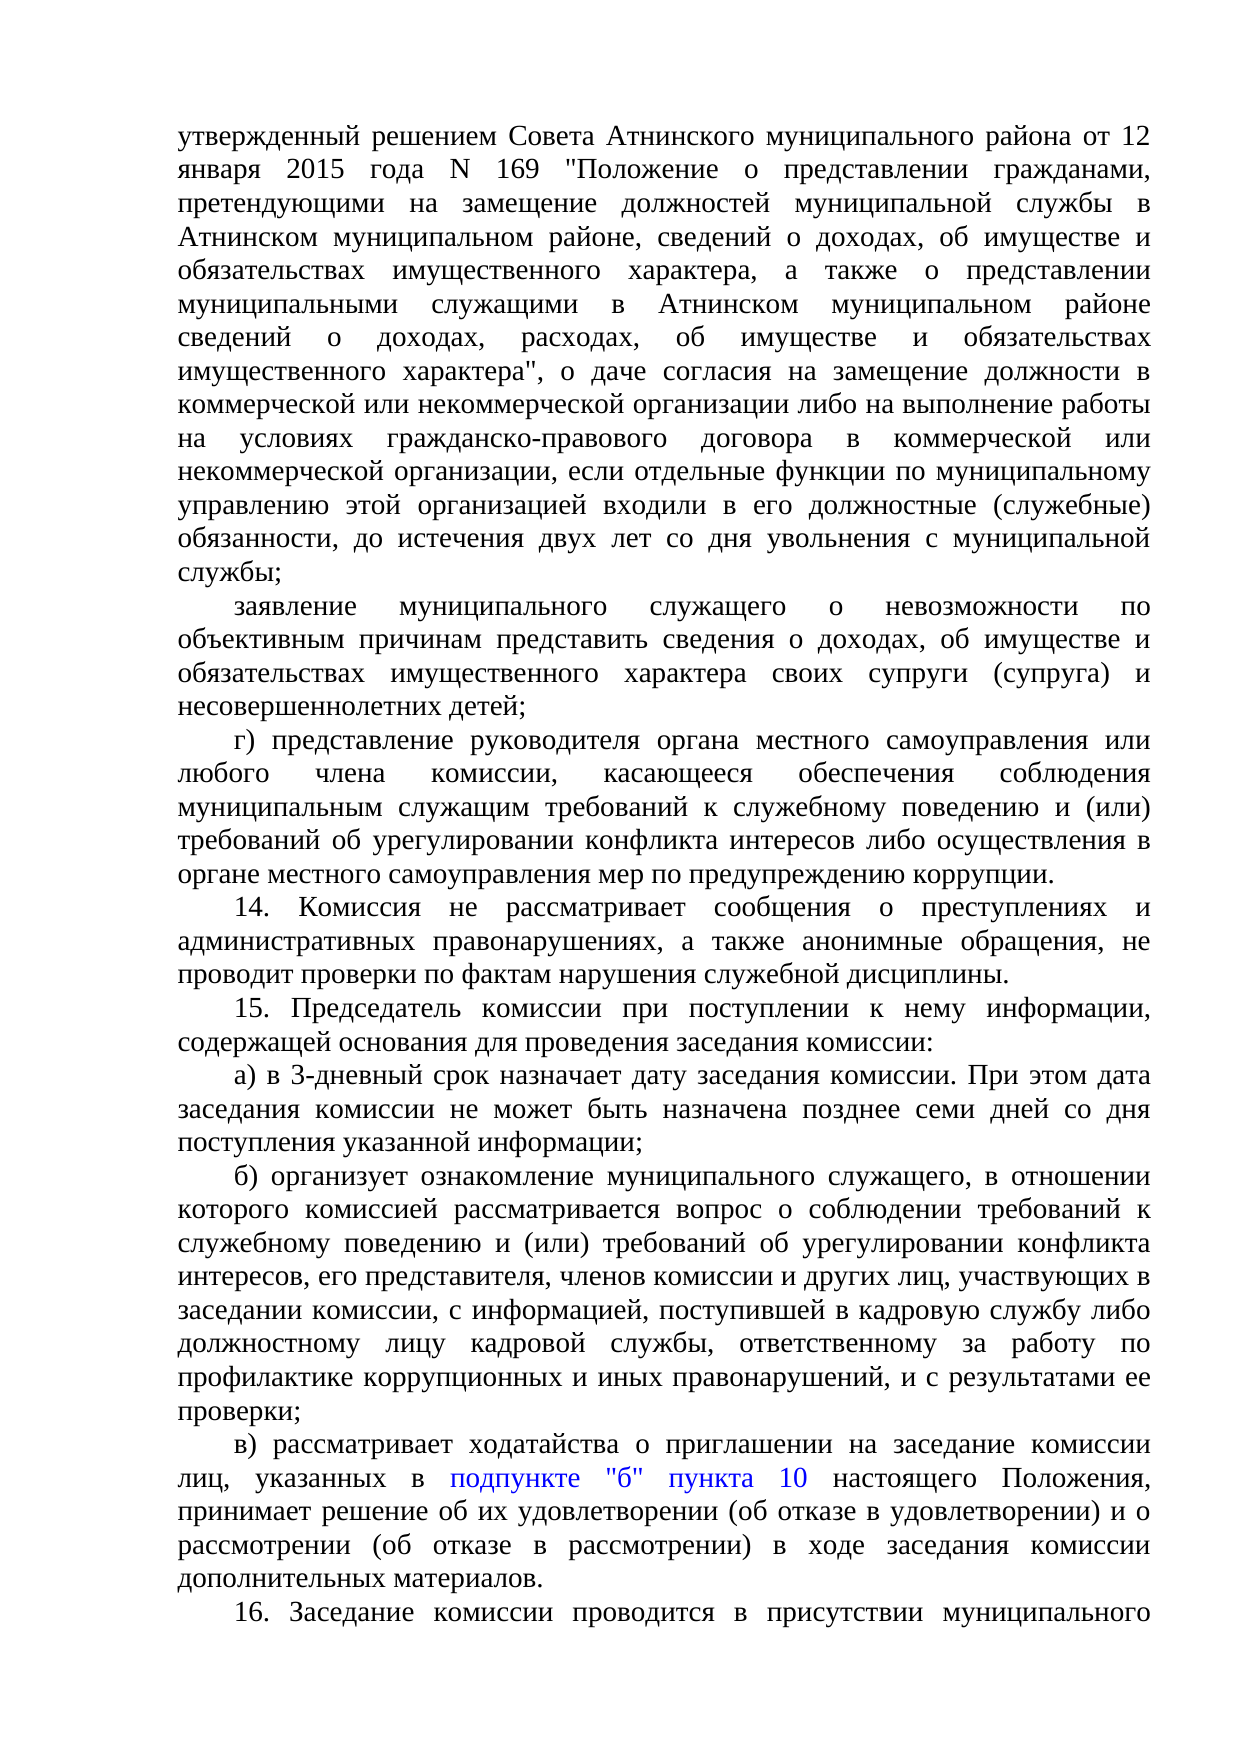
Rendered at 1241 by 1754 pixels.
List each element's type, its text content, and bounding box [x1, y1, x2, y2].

text 15. Председатель комиссии при поступлении к нему информации, содержащей основания для проведения заседания комиссии: [177, 990, 1152, 1057]
text заявление муниципального служащего о невозможности по объективным причинам представить сведения о доходах, об имуществе и обязательствах имущественного характера своих супруги (супруга) и несовершеннолетних детей; [177, 588, 1152, 722]
text а) в 3-дневный срок назначает дату заседания комиссии. При этом дата заседания комиссии не может быть назначена позднее семи дней со дня поступления указанной информации; [177, 1057, 1152, 1158]
text 14. Комиссия не рассматривает сообщения о преступлениях и административных правонарушениях, а также анонимные обращения, не проводит проверки по фактам нарушения служебной дисциплины. [177, 889, 1152, 990]
text г) представление руководителя органа местного самоуправления или любого члена комиссии, касающееся обеспечения соблюдения муниципальным служащим требований к служебному поведению и (или) требований об урегулировании конфликта интересов либо осуществления в органе местного самоуправления мер по предупреждению коррупции. [177, 722, 1152, 889]
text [177, 118, 1152, 588]
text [177, 1594, 1152, 1627]
text в) рассматривает ходатайства о приглашении на заседание комиссии лиц, указанных в подпункте "б" пункта 10 настоящего Положения, принимает решение об их удовлетворении (об отказе в удовлетворении) и о рассмотрении (об отказе в рассмотрении) в ходе заседания комиссии дополнительных материалов. [177, 1426, 1152, 1594]
text б) организует ознакомление муниципального служащего, в отношении которого комиссией рассматривается вопрос о соблюдении требований к служебному поведению и (или) требований об урегулировании конфликта интересов, его представителя, членов комиссии и других лиц, участвующих в заседании комиссии, с информацией, поступившей в кадровую службу либо должностному лицу кадровой службы, ответственному за работу по профилактике коррупционных и иных правонарушений, и с результатами ее проверки; [177, 1158, 1152, 1426]
